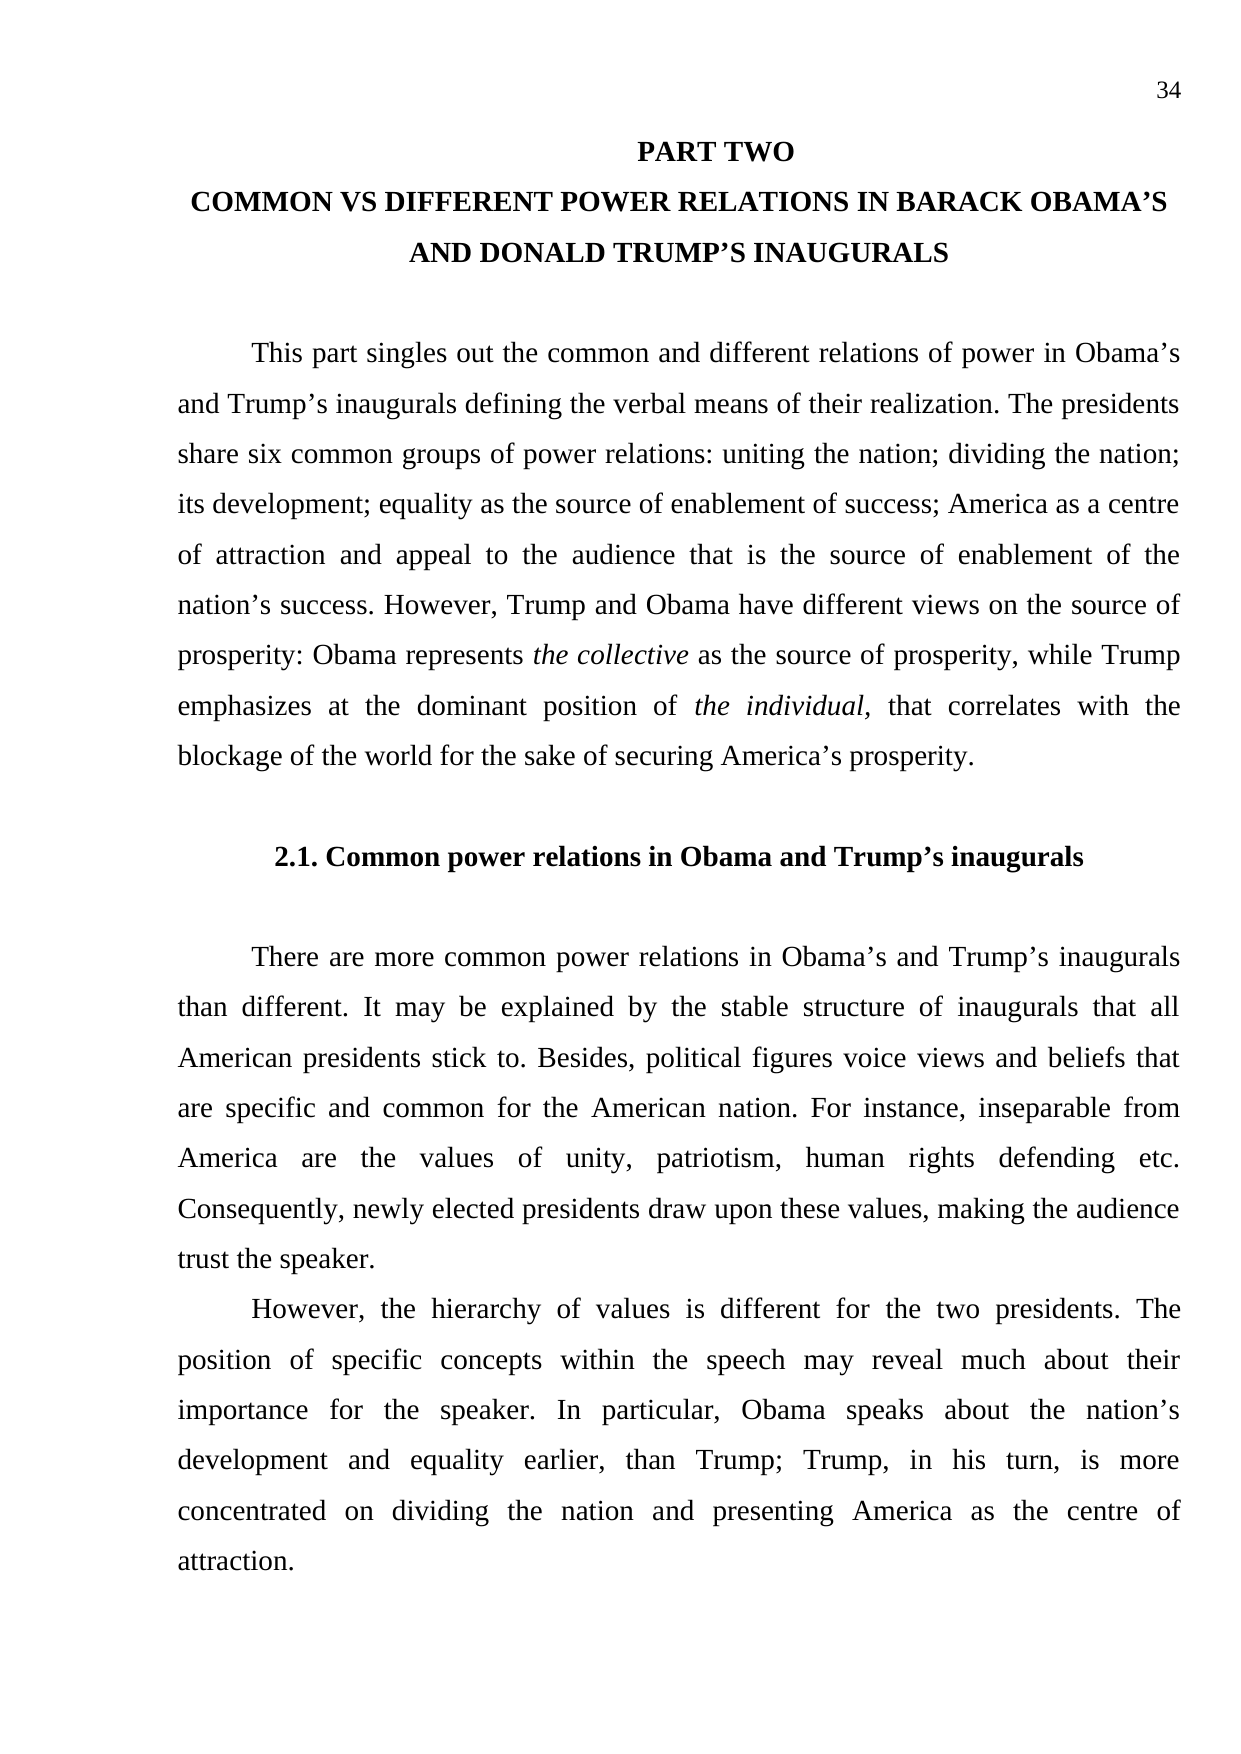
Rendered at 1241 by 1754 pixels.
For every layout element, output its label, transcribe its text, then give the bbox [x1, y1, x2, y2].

list COMMON VS DIFFERENT POWER RELATIONS IN BARACK OBAMA’S AND DONALD TRUMP’S INAUGURALS [177, 184, 1181, 268]
text There are more common power relations in Obama’s and Trump’s inaugurals than different. It may be explained by the stable structure of inaugurals that all American presidents stick to. Besides, political figures voice views and beliefs that are specific and common for the American nation. For instance, inseparable from America are the values of unity, patriotism, human rights defending etc. Consequently, newly elected presidents draw upon these values, making the audience trust the speaker. [177, 939, 1181, 1275]
text However, the hierarchy of values is different for the two presidents. The position of specific concepts within the speech may reveal much about their importance for the speaker. In particular, Obama speaks about the nation’s development and equality earlier, than Trump; Trump, in his turn, is more concentrated on dividing the nation and presenting America as the centre of attraction. [177, 1291, 1181, 1577]
list PART TWO [177, 134, 1181, 168]
subtitle 2.1. Common power relations in Obama and Trump’s inaugurals [177, 839, 1181, 872]
text This part singles out the common and different relations of power in Obama’s and Trump’s inaugurals defining the verbal means of their realization. The presidents share six common groups of power relations: uniting the nation; dividing the nation; its development; equality as the source of enablement of success; America as a centre of attraction and appeal to the audience that is the source of enablement of the nation’s success. However, Trump and Obama have different views on the source of prosperity: Obama represents the collective as the source of prosperity, while Trump emphasizes at the dominant position of the individual, that correlates with the blockage of the world for the sake of securing America’s prosperity. [177, 336, 1181, 772]
